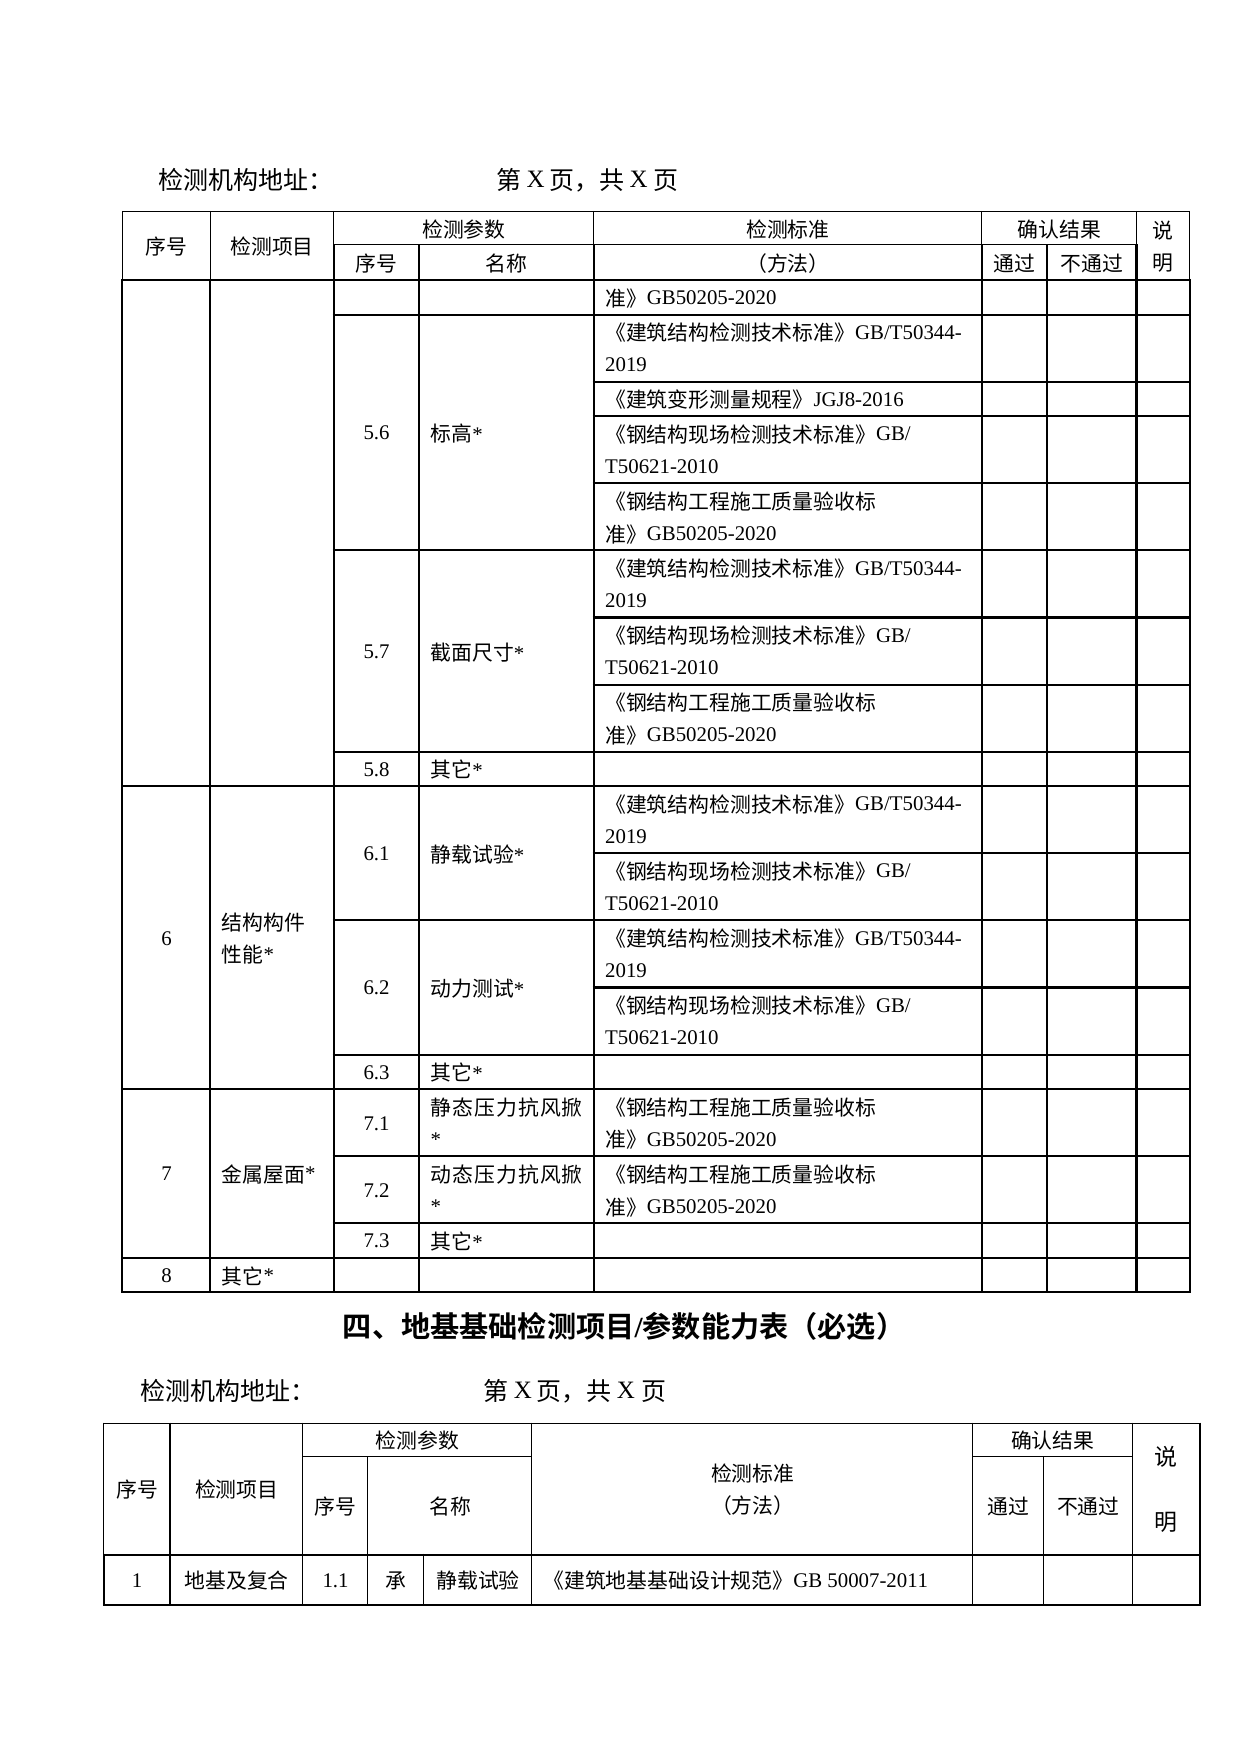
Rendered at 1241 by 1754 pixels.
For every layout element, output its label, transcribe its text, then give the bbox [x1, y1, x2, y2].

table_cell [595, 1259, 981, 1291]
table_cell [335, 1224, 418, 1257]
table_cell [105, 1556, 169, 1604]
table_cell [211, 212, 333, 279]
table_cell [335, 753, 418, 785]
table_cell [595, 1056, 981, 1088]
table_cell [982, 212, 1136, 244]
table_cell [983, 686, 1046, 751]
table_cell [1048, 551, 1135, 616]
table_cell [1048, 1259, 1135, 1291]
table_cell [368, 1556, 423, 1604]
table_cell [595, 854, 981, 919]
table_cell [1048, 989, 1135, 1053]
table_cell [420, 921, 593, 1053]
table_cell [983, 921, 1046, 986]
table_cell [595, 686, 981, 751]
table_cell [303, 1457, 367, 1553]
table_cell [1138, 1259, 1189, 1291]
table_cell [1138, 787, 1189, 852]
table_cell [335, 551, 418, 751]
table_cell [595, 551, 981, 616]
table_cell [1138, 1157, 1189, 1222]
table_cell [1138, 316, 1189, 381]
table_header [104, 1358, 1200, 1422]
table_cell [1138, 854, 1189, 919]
text 四、地基基础检测项目/参数能力表（必选） [176, 1293, 1064, 1357]
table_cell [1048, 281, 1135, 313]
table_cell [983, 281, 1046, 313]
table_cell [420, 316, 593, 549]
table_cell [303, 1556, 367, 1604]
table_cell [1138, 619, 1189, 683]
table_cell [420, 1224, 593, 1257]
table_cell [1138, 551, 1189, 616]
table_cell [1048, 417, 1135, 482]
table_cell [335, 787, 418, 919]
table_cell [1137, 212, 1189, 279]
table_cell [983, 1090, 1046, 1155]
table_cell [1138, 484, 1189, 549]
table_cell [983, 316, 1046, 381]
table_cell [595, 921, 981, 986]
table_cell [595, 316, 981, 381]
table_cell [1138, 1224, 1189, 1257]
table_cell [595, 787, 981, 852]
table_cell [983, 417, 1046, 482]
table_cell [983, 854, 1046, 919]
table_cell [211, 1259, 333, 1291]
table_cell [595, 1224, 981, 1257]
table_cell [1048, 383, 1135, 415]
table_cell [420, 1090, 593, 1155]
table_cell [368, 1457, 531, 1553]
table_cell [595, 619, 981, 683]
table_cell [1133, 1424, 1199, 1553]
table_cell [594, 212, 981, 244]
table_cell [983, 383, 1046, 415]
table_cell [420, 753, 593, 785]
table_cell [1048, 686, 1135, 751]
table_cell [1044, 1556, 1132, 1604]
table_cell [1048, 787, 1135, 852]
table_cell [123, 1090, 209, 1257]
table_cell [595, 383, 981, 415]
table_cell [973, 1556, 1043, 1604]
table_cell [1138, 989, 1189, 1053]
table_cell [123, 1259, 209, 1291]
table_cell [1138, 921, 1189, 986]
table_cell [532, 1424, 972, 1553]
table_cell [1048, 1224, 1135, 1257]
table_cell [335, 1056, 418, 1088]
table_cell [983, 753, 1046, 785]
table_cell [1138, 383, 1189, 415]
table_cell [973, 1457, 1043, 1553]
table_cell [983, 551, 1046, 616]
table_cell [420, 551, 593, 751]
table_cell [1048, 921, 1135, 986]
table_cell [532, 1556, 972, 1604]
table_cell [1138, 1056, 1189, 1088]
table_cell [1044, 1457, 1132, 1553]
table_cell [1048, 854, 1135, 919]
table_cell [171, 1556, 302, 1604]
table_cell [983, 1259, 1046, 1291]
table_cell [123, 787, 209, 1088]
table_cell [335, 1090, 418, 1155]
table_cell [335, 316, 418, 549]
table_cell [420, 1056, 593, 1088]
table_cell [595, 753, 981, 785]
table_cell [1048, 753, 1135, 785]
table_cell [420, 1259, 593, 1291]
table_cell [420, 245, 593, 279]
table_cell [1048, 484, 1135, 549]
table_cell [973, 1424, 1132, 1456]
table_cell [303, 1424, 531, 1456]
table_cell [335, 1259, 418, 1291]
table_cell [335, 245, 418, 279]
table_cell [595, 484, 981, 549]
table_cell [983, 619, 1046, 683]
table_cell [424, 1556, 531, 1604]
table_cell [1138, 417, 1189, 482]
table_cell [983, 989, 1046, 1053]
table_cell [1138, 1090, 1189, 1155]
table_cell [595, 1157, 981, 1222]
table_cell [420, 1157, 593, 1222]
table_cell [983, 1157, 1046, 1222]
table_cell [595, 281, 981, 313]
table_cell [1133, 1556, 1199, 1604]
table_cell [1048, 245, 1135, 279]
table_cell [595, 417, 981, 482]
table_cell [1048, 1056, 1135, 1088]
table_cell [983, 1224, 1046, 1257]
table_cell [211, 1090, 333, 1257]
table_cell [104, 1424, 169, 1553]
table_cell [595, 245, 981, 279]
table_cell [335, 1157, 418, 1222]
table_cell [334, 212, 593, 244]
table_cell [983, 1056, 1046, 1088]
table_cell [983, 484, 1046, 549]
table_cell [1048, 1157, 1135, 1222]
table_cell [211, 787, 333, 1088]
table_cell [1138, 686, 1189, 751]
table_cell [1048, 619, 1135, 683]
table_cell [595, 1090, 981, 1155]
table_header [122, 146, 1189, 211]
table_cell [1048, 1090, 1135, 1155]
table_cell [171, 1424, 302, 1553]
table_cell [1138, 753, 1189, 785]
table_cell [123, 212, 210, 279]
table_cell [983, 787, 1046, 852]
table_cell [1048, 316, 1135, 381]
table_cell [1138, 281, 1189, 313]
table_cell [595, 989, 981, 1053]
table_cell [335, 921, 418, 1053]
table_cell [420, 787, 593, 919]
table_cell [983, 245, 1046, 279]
